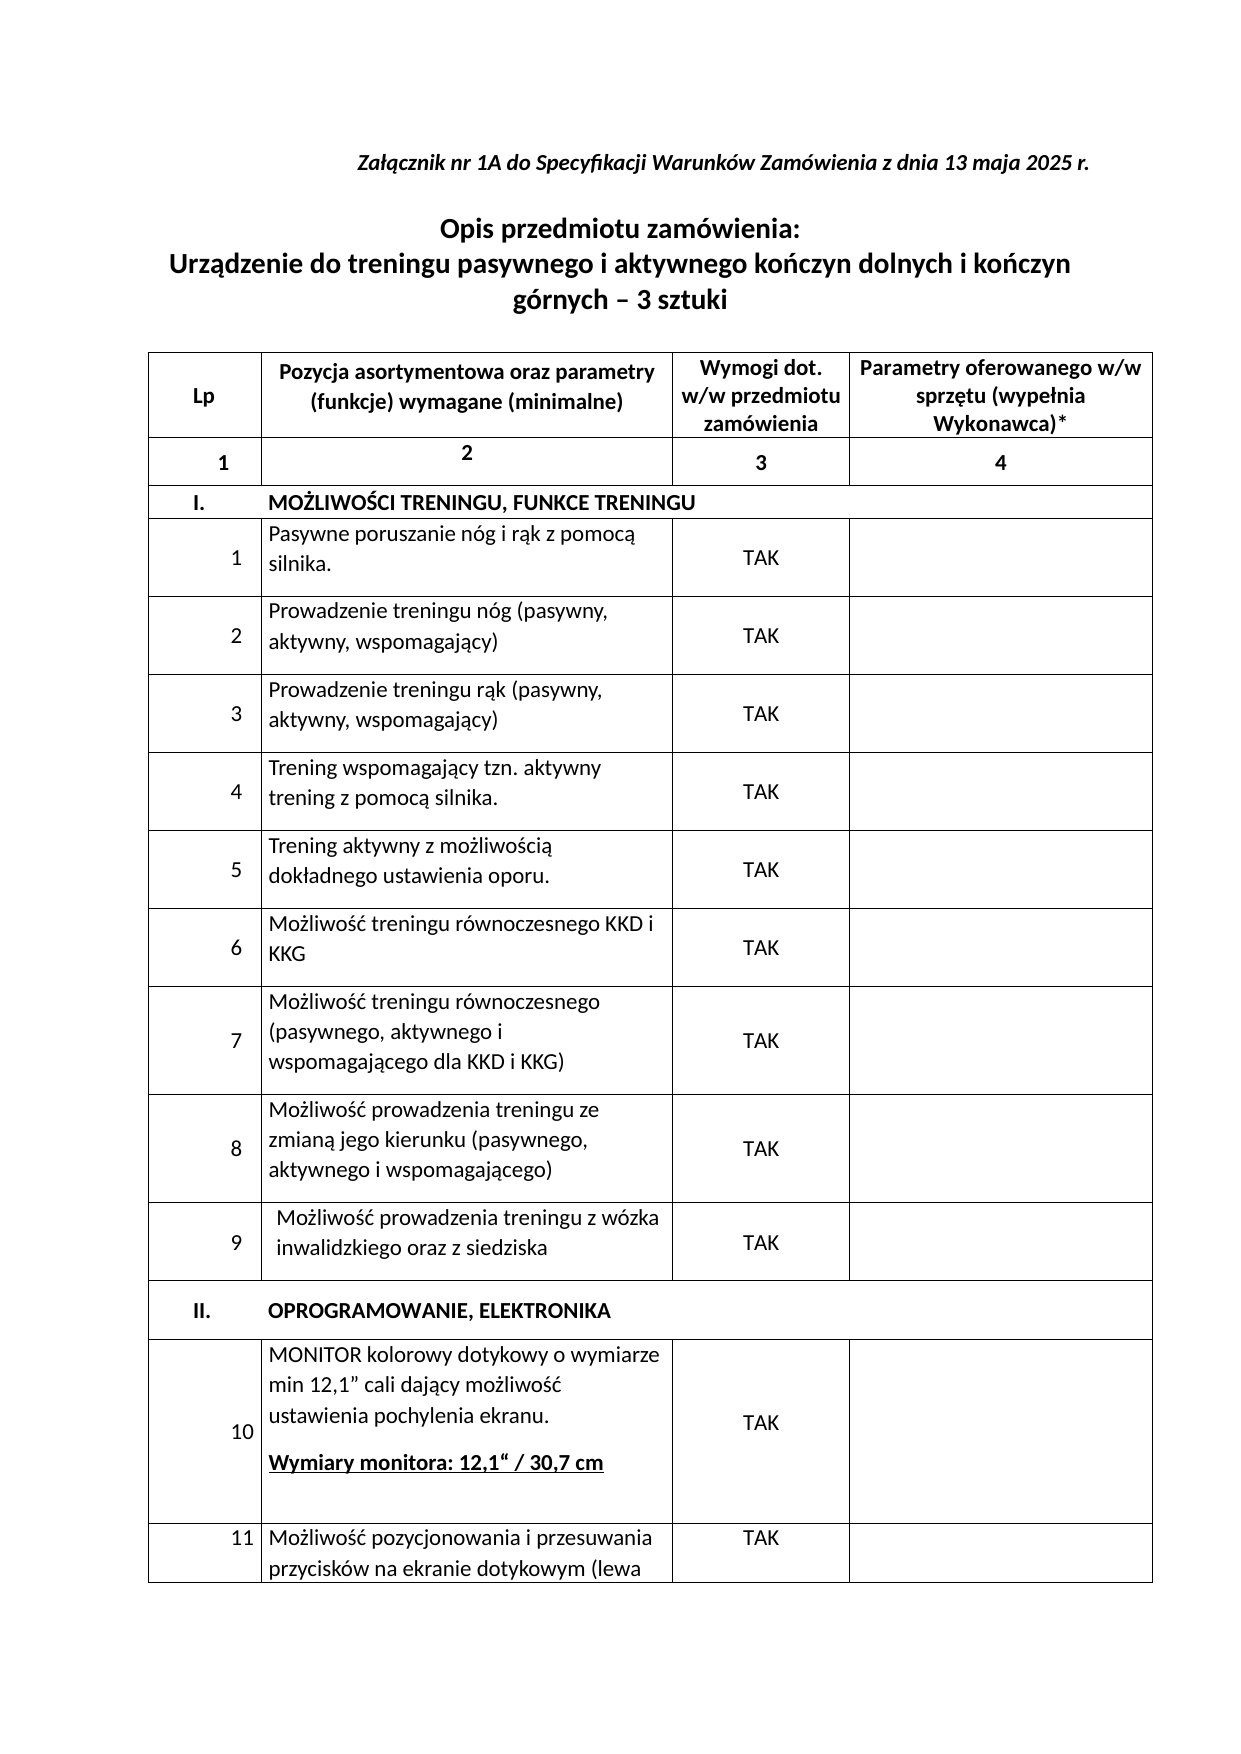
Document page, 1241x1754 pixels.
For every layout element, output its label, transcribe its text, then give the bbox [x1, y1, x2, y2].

table_cell 3 [673, 438, 849, 485]
table_cell TAK [673, 1095, 849, 1202]
table_cell [850, 597, 1152, 674]
table_cell 8 [149, 1095, 261, 1202]
table_cell TAK [673, 1524, 849, 1582]
table_cell 2 [149, 597, 261, 674]
table_cell [850, 1340, 1152, 1522]
table_header Parametry oferowanego w/w sprzętu (wypełnia Wykonawca)* [850, 353, 1152, 437]
table_cell 1 [149, 519, 261, 596]
table_cell 4 [850, 438, 1152, 485]
text Załącznik nr 1A do Specyfikacji Warunków Zamówienia z dnia 13 maja 2025 r. [148, 148, 1093, 176]
table_header Lp [149, 353, 261, 437]
table_cell 7 [149, 987, 261, 1094]
table_cell TAK [673, 519, 849, 596]
table_cell [850, 1095, 1152, 1202]
table_cell Możliwość treningu równoczesnego (pasywnego, aktywnego i wspomagającego dla KKD i KKG) [262, 987, 672, 1094]
table_cell [850, 1203, 1152, 1280]
table_cell 10 [149, 1340, 261, 1522]
table_cell Prowadzenie treningu nóg (pasywny, aktywny, wspomagający) [262, 597, 672, 674]
table_cell TAK [673, 1203, 849, 1280]
table_cell Trening aktywny z możliwością dokładnego ustawienia oporu. [262, 831, 672, 908]
table_cell Możliwość prowadzenia treningu z wózka inwalidzkiego oraz z siedziska [262, 1203, 672, 1280]
table_cell MOŻLIWOŚCI TRENINGU, FUNKCE TRENINGU [149, 486, 1152, 518]
table_cell 11 [149, 1524, 261, 1582]
table_cell [850, 1524, 1152, 1582]
table_cell TAK [673, 1340, 849, 1522]
table_cell Możliwość treningu równoczesnego KKD i KKG [262, 909, 672, 986]
table_cell [850, 987, 1152, 1094]
table_cell 5 [149, 831, 261, 908]
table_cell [262, 1524, 672, 1582]
table_cell Trening wspomagający tzn. aktywny trening z pomocą silnika. [262, 753, 672, 830]
table_cell [850, 675, 1152, 752]
table_cell 2 [262, 438, 672, 485]
table_cell TAK [673, 597, 849, 674]
table_cell 1 [149, 438, 261, 485]
table_cell 9 [149, 1203, 261, 1280]
table_cell Prowadzenie treningu rąk (pasywny, aktywny, wspomagający) [262, 675, 672, 752]
table_cell OPROGRAMOWANIE, ELEKTRONIKA [149, 1281, 1152, 1339]
text Opis przedmiotu zamówienia: [148, 210, 1093, 245]
table_cell MONITOR kolorowy dotykowy o wymiarze min 12,1” cali dający możliwość ustawienia pochylenia ekranu. Wymiary monitora: 12,1“ / 30,7 cm [262, 1340, 672, 1522]
table_header Wymogi dot. w/w przedmiotu zamówienia [673, 353, 849, 437]
table_cell 6 [149, 909, 261, 986]
table_cell Pasywne poruszanie nóg i rąk z pomocą silnika. [262, 519, 672, 596]
text Urządzenie do treningu pasywnego i aktywnego kończyn dolnych i kończyn górnych – 3 sztuki [148, 245, 1093, 317]
table_cell 4 [149, 753, 261, 830]
table_cell TAK [673, 675, 849, 752]
table_cell 3 [149, 675, 261, 752]
table_cell TAK [673, 909, 849, 986]
table_cell [850, 831, 1152, 908]
table_header Pozycja asortymentowa oraz parametry (funkcje) wymagane (minimalne) [262, 353, 672, 437]
table_cell Możliwość prowadzenia treningu ze zmianą jego kierunku (pasywnego, aktywnego i wspomagającego) [262, 1095, 672, 1202]
table_cell [850, 909, 1152, 986]
table_cell [850, 519, 1152, 596]
table_cell TAK [673, 987, 849, 1094]
table_cell TAK [673, 831, 849, 908]
table_cell [850, 753, 1152, 830]
table_cell TAK [673, 753, 849, 830]
